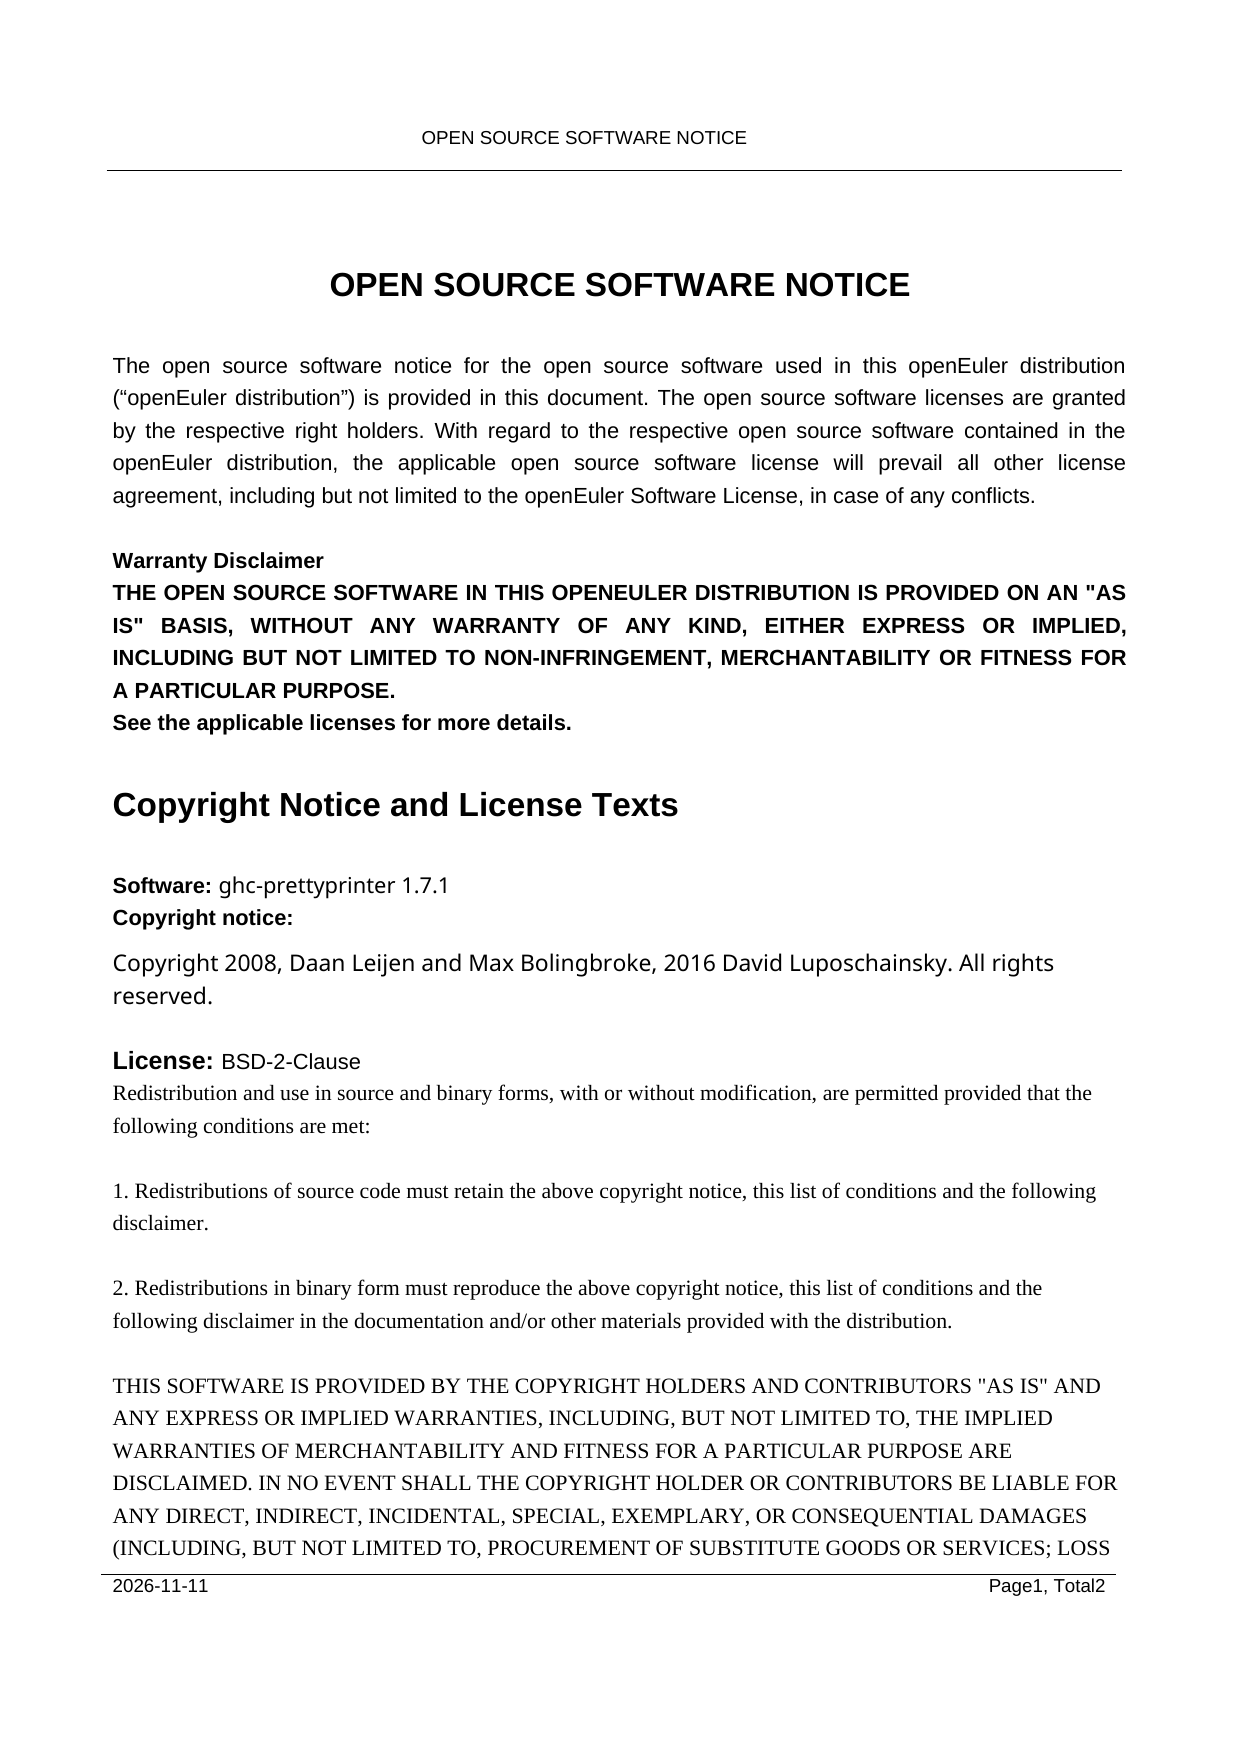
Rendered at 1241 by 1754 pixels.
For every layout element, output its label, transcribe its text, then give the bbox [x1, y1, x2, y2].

text Copyright Notice and License Texts [112, 771, 1128, 836]
text OPEN SOURCE SOFTWARE NOTICE [112, 251, 1128, 316]
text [112, 1077, 1128, 1564]
title Software: ghc-prettyprinter 1.7.1 [112, 869, 1128, 901]
text Copyright 2008, Daan Leijen and Max Bolingbroke, 2016 David Luposchainsky. All rights reserved. [112, 947, 1128, 1044]
text License: BSD-2-Clause [112, 1044, 1128, 1077]
text THE OPEN SOURCE SOFTWARE IN THIS OPENEULER DISTRIBUTION IS PROVIDED ON AN "AS IS" BASIS, WITHOUT ANY WARRANTY OF ANY KIND, EITHER EXPRESS OR IMPLIED, INCLUDING BUT NOT LIMITED TO NON-INFRINGEMENT, MERCHANTABILITY OR FITNESS FOR A PARTICULAR PURPOSE. See the applicable licenses for more details. [112, 576, 1128, 739]
text Warranty Disclaimer [112, 544, 1128, 576]
text Copyright notice: [112, 901, 1128, 934]
text The open source software notice for the open source software used in this openEuler distribution (“openEuler distribution”) is provided in this document. The open source software licenses are granted by the respective right holders. With regard to the respective open source software contained in the openEuler distribution, the applicable open source software license will prevail all other license agreement, including but not limited to the openEuler Software License, in case of any conflicts. [112, 349, 1128, 511]
